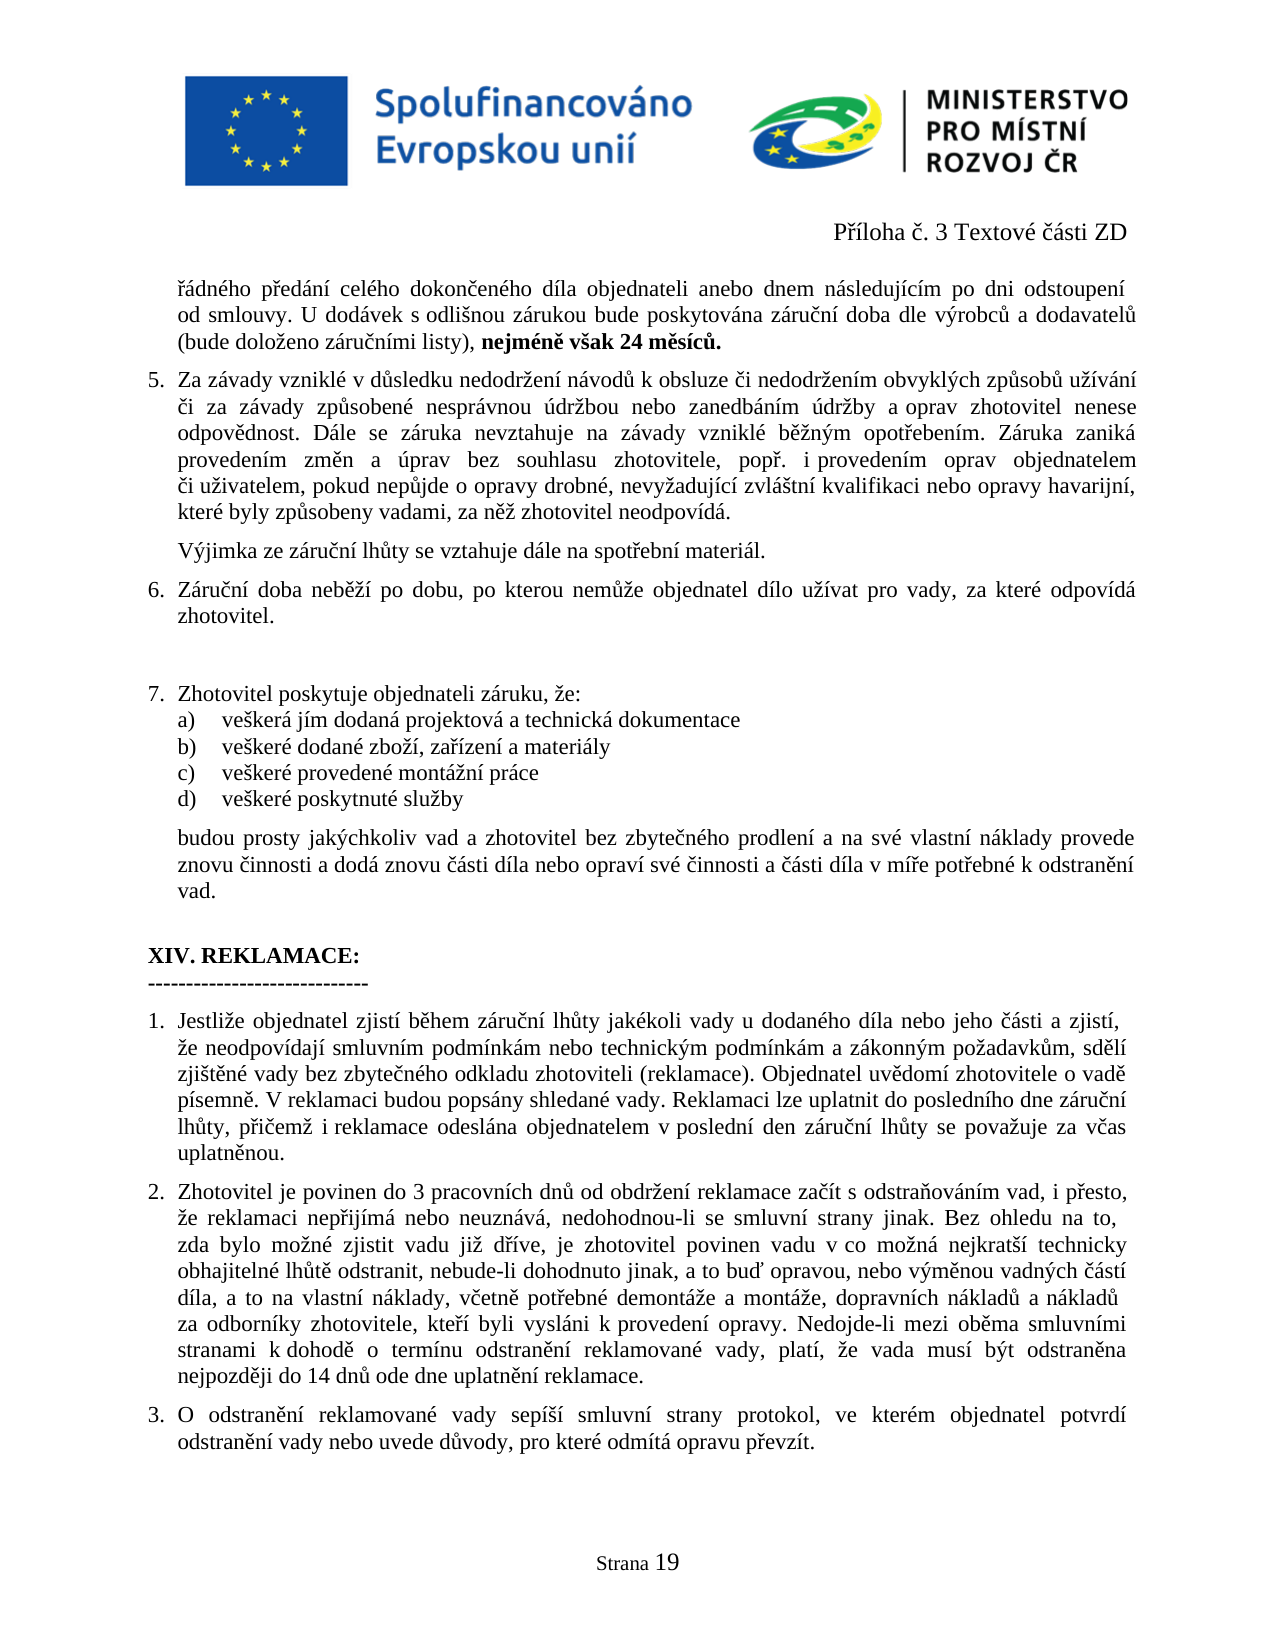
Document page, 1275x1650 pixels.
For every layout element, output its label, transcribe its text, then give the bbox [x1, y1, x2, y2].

text budou prosty jakýchkoliv vad a zhotovitel bez zbytečného prodlení a na své vlastní náklady provede znovu činnosti a dodá znovu části díla nebo opraví své činnosti a části díla v míře potřebné k odstranění vad. [177, 824, 1137, 903]
list Jestliže objednatel zjistí během záruční lhůty jakékoli vady u dodaného díla nebo jeho části a zjistí, že neodpovídají smluvním podmínkám nebo technickým podmínkám a zákonným požadavkům, sdělí zjištěné vady bez zbytečného odkladu zhotoviteli (reklamace). Objednatel uvědomí zhotovitele o vadě písemně. V reklamaci budou popsány shledané vady. Reklamaci lze uplatnit do posledního dne záruční lhůty, přičemž i reklamace odeslána objednatelem v poslední den záruční lhůty se považuje za včas uplatněnou. [148, 1007, 1127, 1166]
list veškeré dodané zboží, zařízení a materiály [177, 733, 1127, 759]
text ----------------------------- [148, 969, 1127, 995]
text XIV. REKLAMACE: [148, 942, 1127, 969]
list Zhotovitel je povinen do 3 pracovních dnů od obdržení reklamace začít s odstraňováním vad, i přesto, že reklamaci nepřijímá nebo neuznává, nedohodnou-li se smluvní strany jinak. Bez ohledu na to, zda bylo možné zjistit vadu již dříve, je zhotovitel povinen vadu v co možná nejkratší technicky obhajitelné lhůtě odstranit, nebude-li dohodnuto jinak, a to buď opravou, nebo výměnou vadných částí díla, a to na vlastní náklady, včetně potřebné demontáže a montáže, dopravních nákladů a nákladů za odborníky zhotovitele, kteří byli vysláni k provedení opravy. Nedojde-li mezi oběma smluvními stranami k dohodě o termínu odstranění reklamované vady, platí, že vada musí být odstraněna nejpozději do 14 dnů ode dne uplatnění reklamace. [148, 1178, 1127, 1389]
text Výjimka ze záruční lhůty se vztahuje dále na spotřební materiál. [177, 537, 1127, 563]
list Zhotovitel poskytuje objednateli záruku, že: [148, 680, 1137, 706]
list veškeré poskytnuté služby [177, 786, 1127, 812]
list Za závady vzniklé v důsledku nedodržení návodů k obsluze či nedodržením obvyklých způsobů užívání či za závady způsobené nesprávnou údržbou nebo zanedbáním údržby a oprav zhotovitel nenese odpovědnost. Dále se záruka nevztahuje na závady vzniklé běžným opotřebením. Záruka zaniká provedením změn a úprav bez souhlasu zhotovitele, popř. i provedením oprav objednatelem či uživatelem, pokud nepůjde o opravy drobné, nevyžadující zvláštní kvalifikaci nebo opravy havarijní, které byly způsobeny vadami, za něž zhotovitel neodpovídá. [148, 367, 1137, 525]
list Záruční doba neběží po dobu, po kterou nemůže objednatel dílo užívat pro vady, za které odpovídá zhotovitel. [148, 576, 1137, 629]
list veškerá jím dodaná projektová a technická dokumentace [177, 706, 1127, 733]
picture [182, 73, 1128, 189]
list veškeré provedené montážní práce [177, 759, 1127, 786]
list O odstranění reklamované vady sepíší smluvní strany protokol, ve kterém objednatel potvrdí odstranění vady nebo uvede důvody, pro které odmítá opravu převzít. [148, 1401, 1127, 1454]
